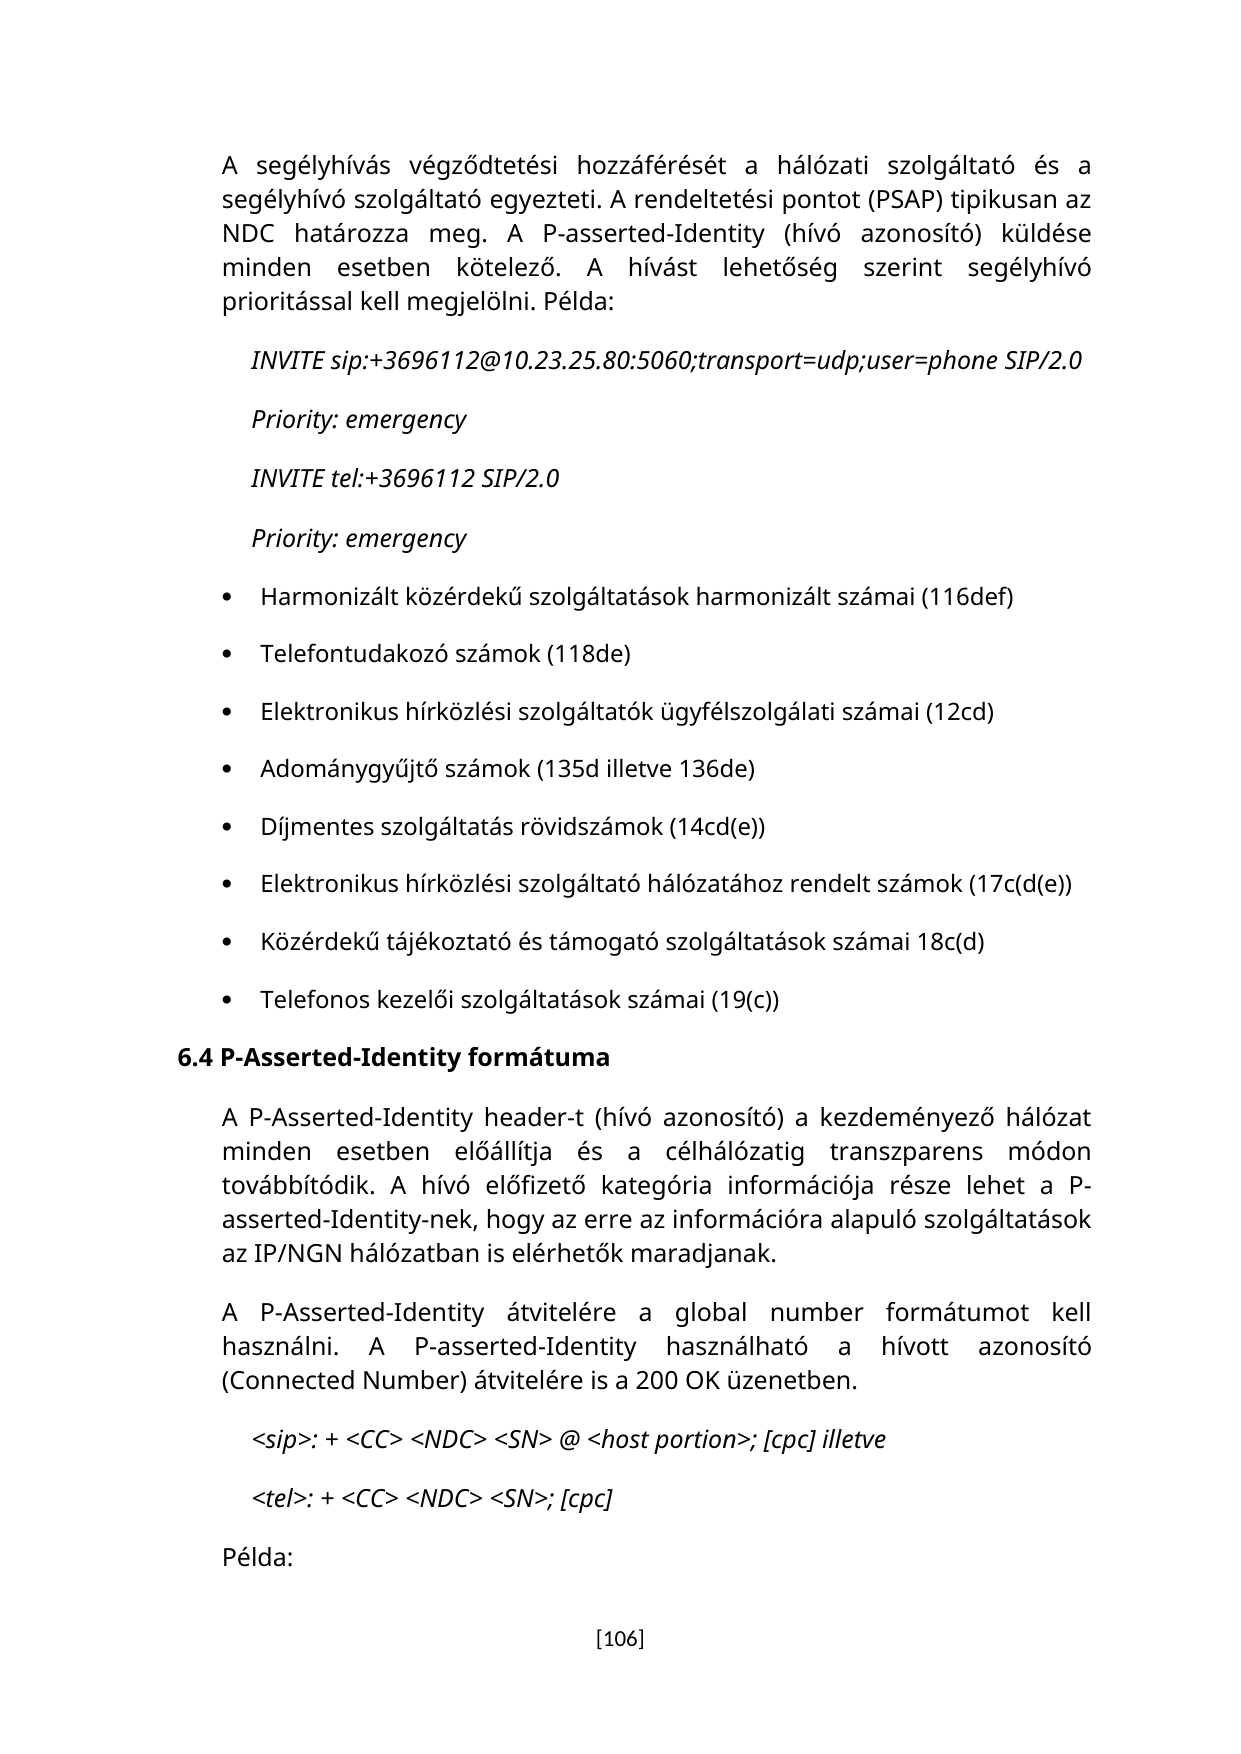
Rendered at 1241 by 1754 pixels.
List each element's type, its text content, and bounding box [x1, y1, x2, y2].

list Elektronikus hírközlési szolgáltató hálózatához rendelt számok (17c(d(e)) [223, 867, 1092, 900]
list Telefontudakozó számok (118de) [223, 637, 1092, 669]
text A segélyhívás végződtetési hozzáférését a hálózati szolgáltató és a segélyhívó szolgáltató egyezteti. A rendeltetési pontot (PSAP) tipikusan az NDC határozza meg. A P-asserted-Identity (hívó azonosító) küldése minden esetben kötelező. A hívást lehetőség szerint segélyhívó prioritással kell megjelölni. Példa: [222, 148, 1092, 318]
text Priority: emergency [251, 520, 1092, 554]
list Harmonizált közérdekű szolgáltatások harmonizált számai (116def) [223, 579, 1092, 612]
text A P-Asserted-Identity átvitelére a global number formátumot kell használni. A P-asserted-Identity használható a hívott azonosító (Connected Number) átvitelére is a 200 OK üzenetben. [222, 1294, 1092, 1397]
text INVITE sip:+3696112@10.23.25.80:5060;transport=udp;user=phone SIP/2.0 [251, 343, 1092, 377]
list Elektronikus hírközlési szolgáltatók ügyfélszolgálati számai (12cd) [223, 694, 1092, 727]
text <sip>: + <CC> <NDC> <SN> @ <host portion>; [cpc] illetve [251, 1422, 1092, 1456]
list Díjmentes szolgáltatás rövidszámok (14cd(e)) [223, 810, 1092, 842]
text A P-Asserted-Identity header-t (hívó azonosító) a kezdeményező hálózat minden esetben előállítja és a célhálózatig transzparens módon továbbítódik. A hívó előfizető kategória információja része lehet a P-asserted-Identity-nek, hogy az erre az információra alapuló szolgáltatások az IP/NGN hálózatban is elérhetők maradjanak. [222, 1099, 1092, 1269]
text Példa: [222, 1540, 1092, 1574]
list Adománygyűjtő számok (135d illetve 136de) [223, 752, 1092, 785]
subtitle 6.4 P-Asserted-Identity formátuma [177, 1040, 1092, 1074]
text <tel>: + <CC> <NDC> <SN>; [cpc] [251, 1481, 1092, 1515]
text Priority: emergency [251, 402, 1092, 436]
text INVITE tel:+3696112 SIP/2.0 [251, 461, 1092, 495]
list Közérdekű tájékoztató és támogató szolgáltatások számai 18c(d) [223, 925, 1092, 957]
list Telefonos kezelői szolgáltatások számai (19(c)) [223, 982, 1092, 1015]
